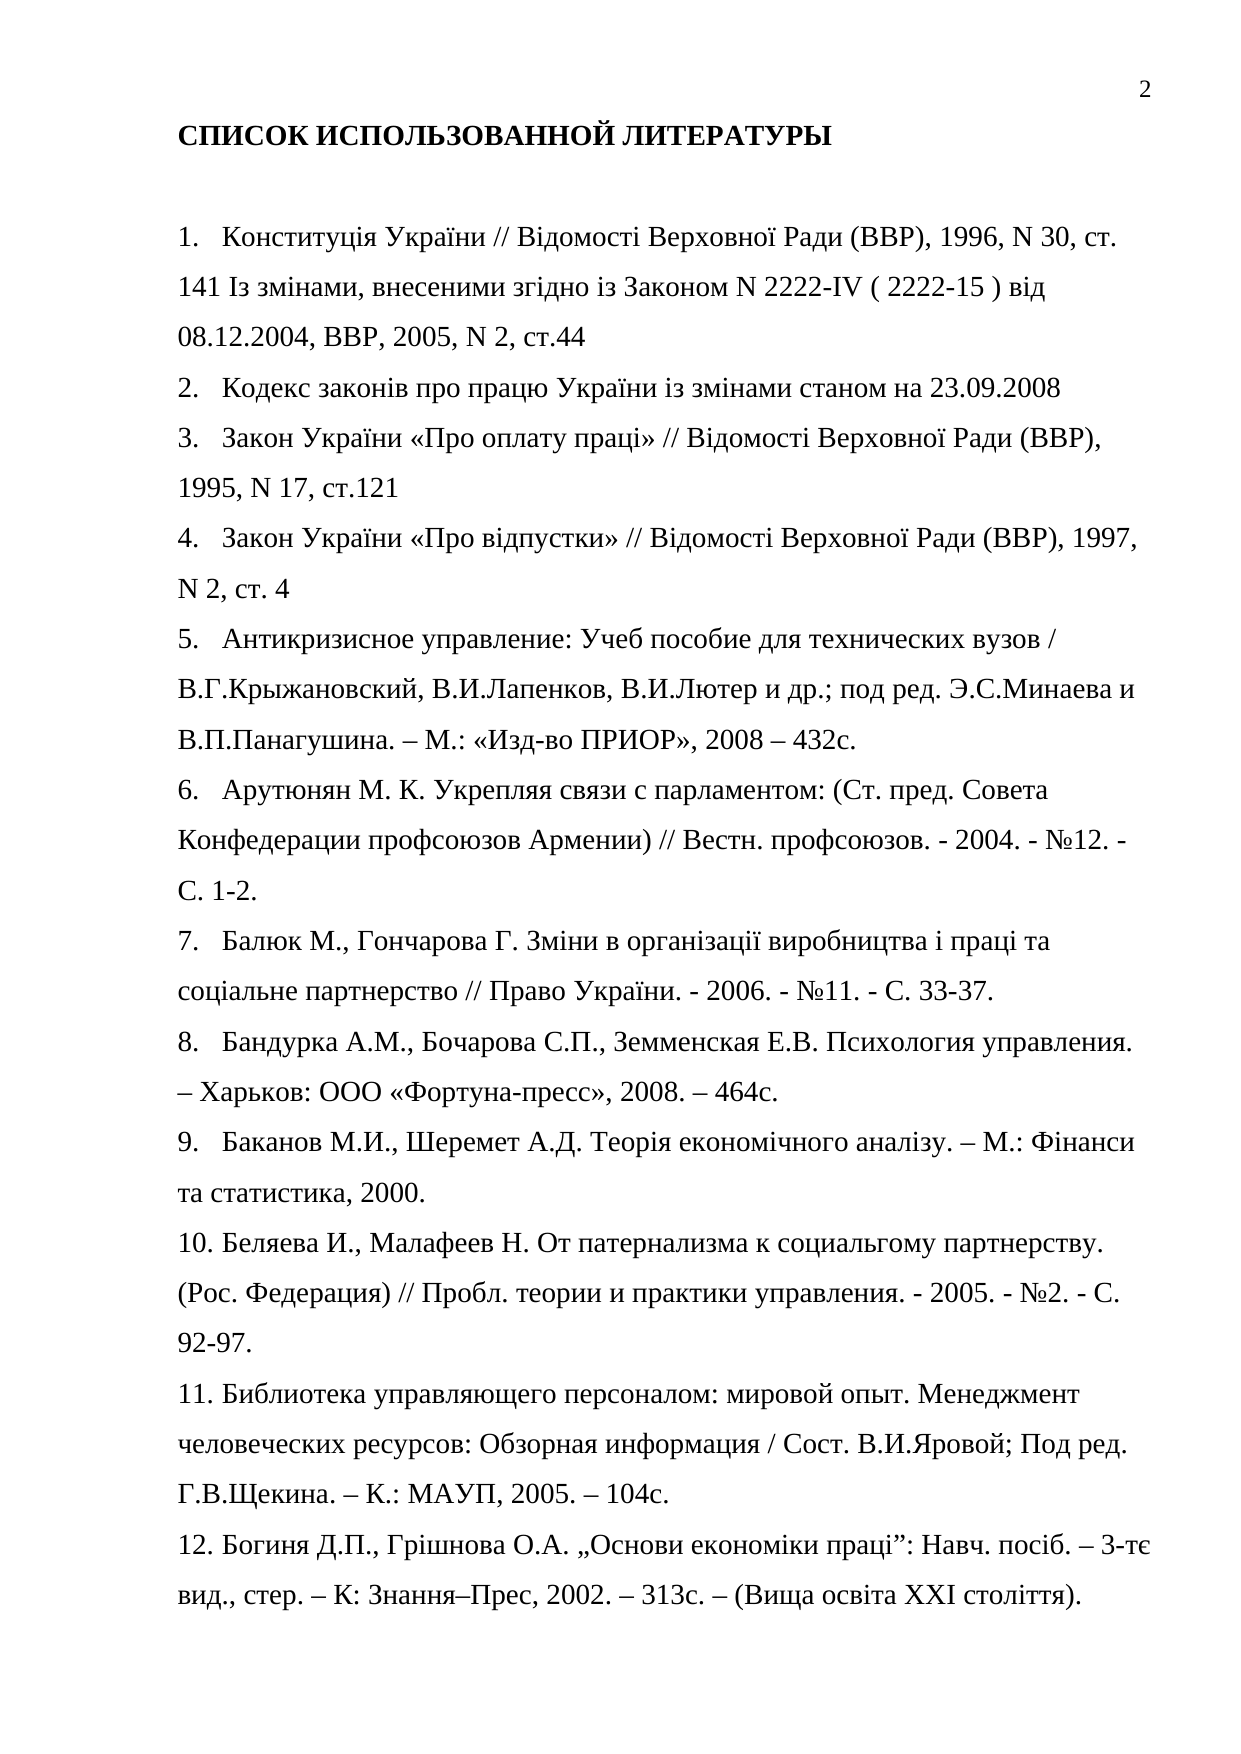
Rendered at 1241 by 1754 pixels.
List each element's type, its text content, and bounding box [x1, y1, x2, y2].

text СПИСОК ИСПОЛЬЗОВАННОЙ ЛИТЕРАТУРЫ [177, 118, 1152, 152]
list Богиня Д.П., Грішнова О.А. „Основи економіки праці”: Навч. посіб. – 3-тє вид., стер. – К: Знання–Прес, 2002. – 313с. – (Вища освіта ХХІ століття). [177, 1527, 1152, 1611]
list Арутюнян М. К. Укрепляя связи с парламентом: (Ст. пред. Совета Конфедерации профсоюзов Армении) // Вестн. профсоюзов. - 2004. - №12. - С. 1-2. [177, 772, 1152, 906]
list Баканов М.И., Шеремет А.Д. Теорія економічного аналізу. – М.: Фінанси та статистика, 2000. [177, 1124, 1152, 1208]
list Беляева И., Малафеев Н. От патернализма к социальгому партнерству. (Рос. Федерация) // Пробл. теории и практики управления. - 2005. - №2. - С. 92-97. [177, 1225, 1152, 1359]
list Библиотека управляющего персоналом: мировой опыт. Менеджмент человеческих ресурсов: Обзорная информация / Сост. В.И.Яровой; Под ред. Г.В.Щекина. – К.: МАУП, 2005. – 104с. [177, 1376, 1152, 1510]
list Антикризисное управление: Учеб пособие для технических вузов / В.Г.Крыжановский, В.И.Лапенков, В.И.Лютер и др.; под ред. Э.С.Минаева и В.П.Панагушина. – М.: «Изд-во ПРИОР», 2008 – 432с. [177, 621, 1152, 755]
list Кодекс законів про працю України із змінами станом на 23.09.2008 [177, 370, 1152, 403]
list Бандурка А.М., Бочарова С.П., Земменская Е.В. Психология управления. – Харьков: ООО «Фортуна-пресс», 2008. – 464с. [177, 1024, 1152, 1108]
list Закон України «Про відпустки» // Відомості Верховної Ради (ВВР), 1997, N 2, ст. 4 [177, 521, 1152, 604]
list Закон України «Про оплату праці» // Відомості Верховної Ради (ВВР), 1995, N 17, ст.121 [177, 420, 1152, 504]
list Конституція України // Відомості Верховної Ради (ВВР), 1996, N 30, ст. 141 Із змінами, внесеними згідно із Законом N 2222-IV ( 2222-15 ) від 08.12.2004, ВВР, 2005, N 2, ст.44 [177, 219, 1152, 353]
list Балюк М., Гончарова Г. Зміни в організації виробництва і праці та соціальне партнерство // Право України. - 2006. - №11. - С. 33-37. [177, 923, 1152, 1007]
